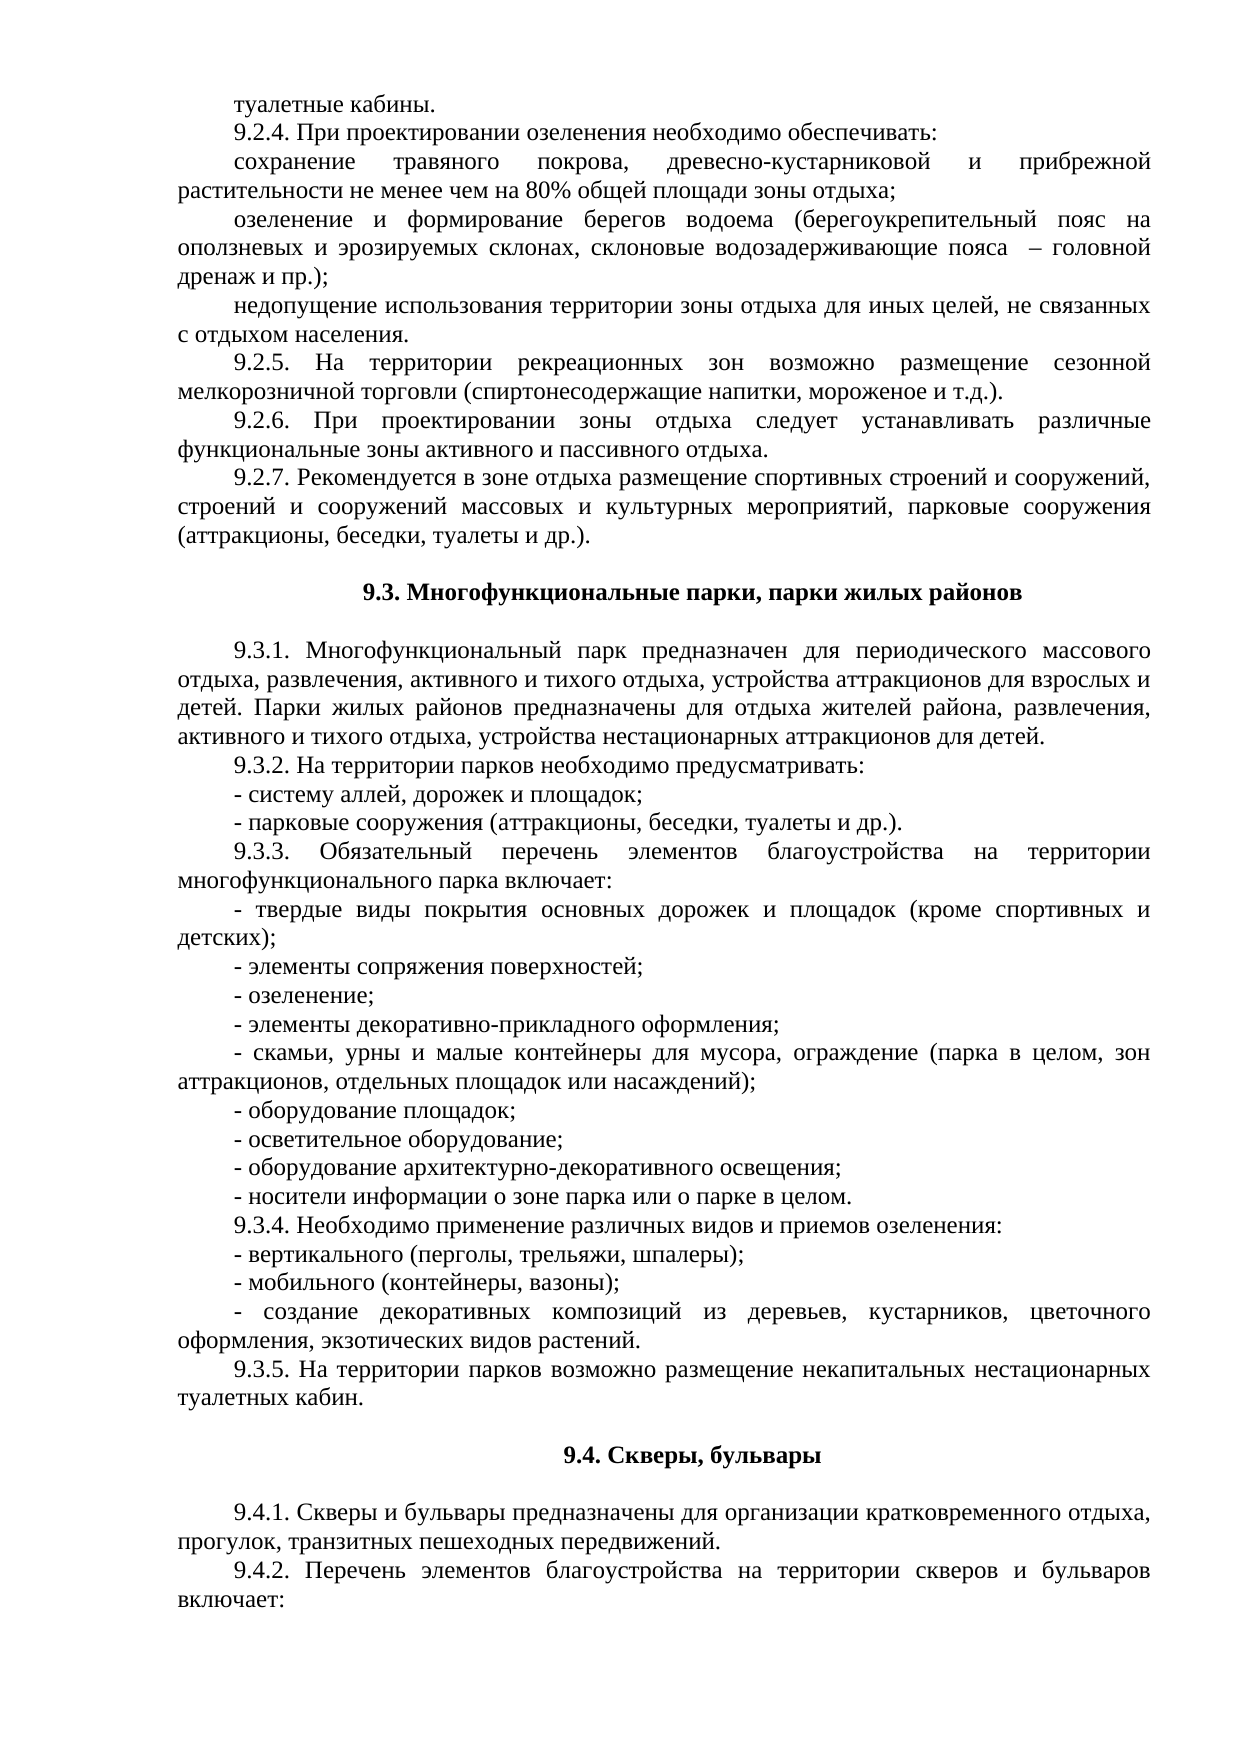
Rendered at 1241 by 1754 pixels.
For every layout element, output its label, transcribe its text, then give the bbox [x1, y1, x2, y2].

text - мобильного (контейнеры, вазоны); [177, 1267, 1152, 1296]
text 9.3.3. Обязательный перечень элементов благоустройства на территории многофункционального парка включает: [177, 836, 1152, 894]
text 9.2.7. Рекомендуется в зоне отдыха размещение спортивных строений и сооружений, строений и сооружений массовых и культурных мероприятий, парковые сооружения (аттракционы, беседки, туалеты и др.). [177, 462, 1152, 549]
text - твердые виды покрытия основных дорожек и площадок (кроме спортивных и детских); [177, 894, 1152, 951]
text - оборудование архитектурно-декоративного освещения; [177, 1152, 1152, 1181]
text 9.4.1. Скверы и бульвары предназначены для организации кратковременного отдыха, прогулок, транзитных пешеходных передвижений. [177, 1497, 1152, 1555]
text - носители информации о зоне парка или о парке в целом. [177, 1181, 1152, 1210]
text - скамьи, урны и малые контейнеры для мусора, ограждение (парка в целом, зон аттракционов, отдельных площадок или насаждений); [177, 1037, 1152, 1095]
text 9.2.6. При проектировании зоны отдыха следует устанавливать различные функциональные зоны активного и пассивного отдыха. [177, 405, 1152, 462]
text - вертикального (перголы, трельяжи, шпалеры); [177, 1239, 1152, 1267]
text - систему аллей, дорожек и площадок; [177, 779, 1152, 807]
text 9.2.4. При проектировании озеленения необходимо обеспечивать: [177, 117, 1152, 146]
text озеленение и формирование берегов водоема (берегоукрепительный пояс на оползневых и эрозируемых склонах, склоновые водозадерживающие пояса – головной дренаж и пр.); [177, 204, 1152, 290]
text 9.4. Скверы, бульвары [177, 1440, 1152, 1469]
text 9.2.5. На территории рекреационных зон возможно размещение сезонной мелкорозничной торговли (спиртонесодержащие напитки, мороженое и т.д.). [177, 347, 1152, 405]
text - парковые сооружения (аттракционы, беседки, туалеты и др.). [177, 807, 1152, 836]
text - осветительное оборудование; [177, 1124, 1152, 1152]
text 9.3.1. Многофункциональный парк предназначен для периодического массового отдыха, развлечения, активного и тихого отдыха, устройства аттракционов для взрослых и детей. Парки жилых районов предназначены для отдыха жителей района, развлечения, активного и тихого отдыха, устройства нестационарных аттракционов для детей. [177, 635, 1152, 750]
text туалетные кабины. [177, 89, 1152, 117]
text 9.3.2. На территории парков необходимо предусматривать: [177, 750, 1152, 779]
text 9.3.4. Необходимо применение различных видов и приемов озеленения: [177, 1210, 1152, 1239]
text 9.3. Многофункциональные парки, парки жилых районов [177, 577, 1152, 606]
text - озеленение; [177, 980, 1152, 1009]
text - создание декоративных композиций из деревьев, кустарников, цветочного оформления, экзотических видов растений. [177, 1296, 1152, 1354]
text 9.3.5. На территории парков возможно размещение некапитальных нестационарных туалетных кабин. [177, 1354, 1152, 1411]
text - элементы декоративно-прикладного оформления; [177, 1009, 1152, 1037]
text недопущение использования территории зоны отдыха для иных целей, не связанных с отдыхом населения. [177, 290, 1152, 347]
text 9.4.2. Перечень элементов благоустройства на территории скверов и бульваров включает: [177, 1555, 1152, 1612]
text - элементы сопряжения поверхностей; [177, 951, 1152, 980]
text - оборудование площадок; [177, 1095, 1152, 1124]
text сохранение травяного покрова, древесно-кустарниковой и прибрежной растительности не менее чем на 80% общей площади зоны отдыха; [177, 146, 1152, 204]
